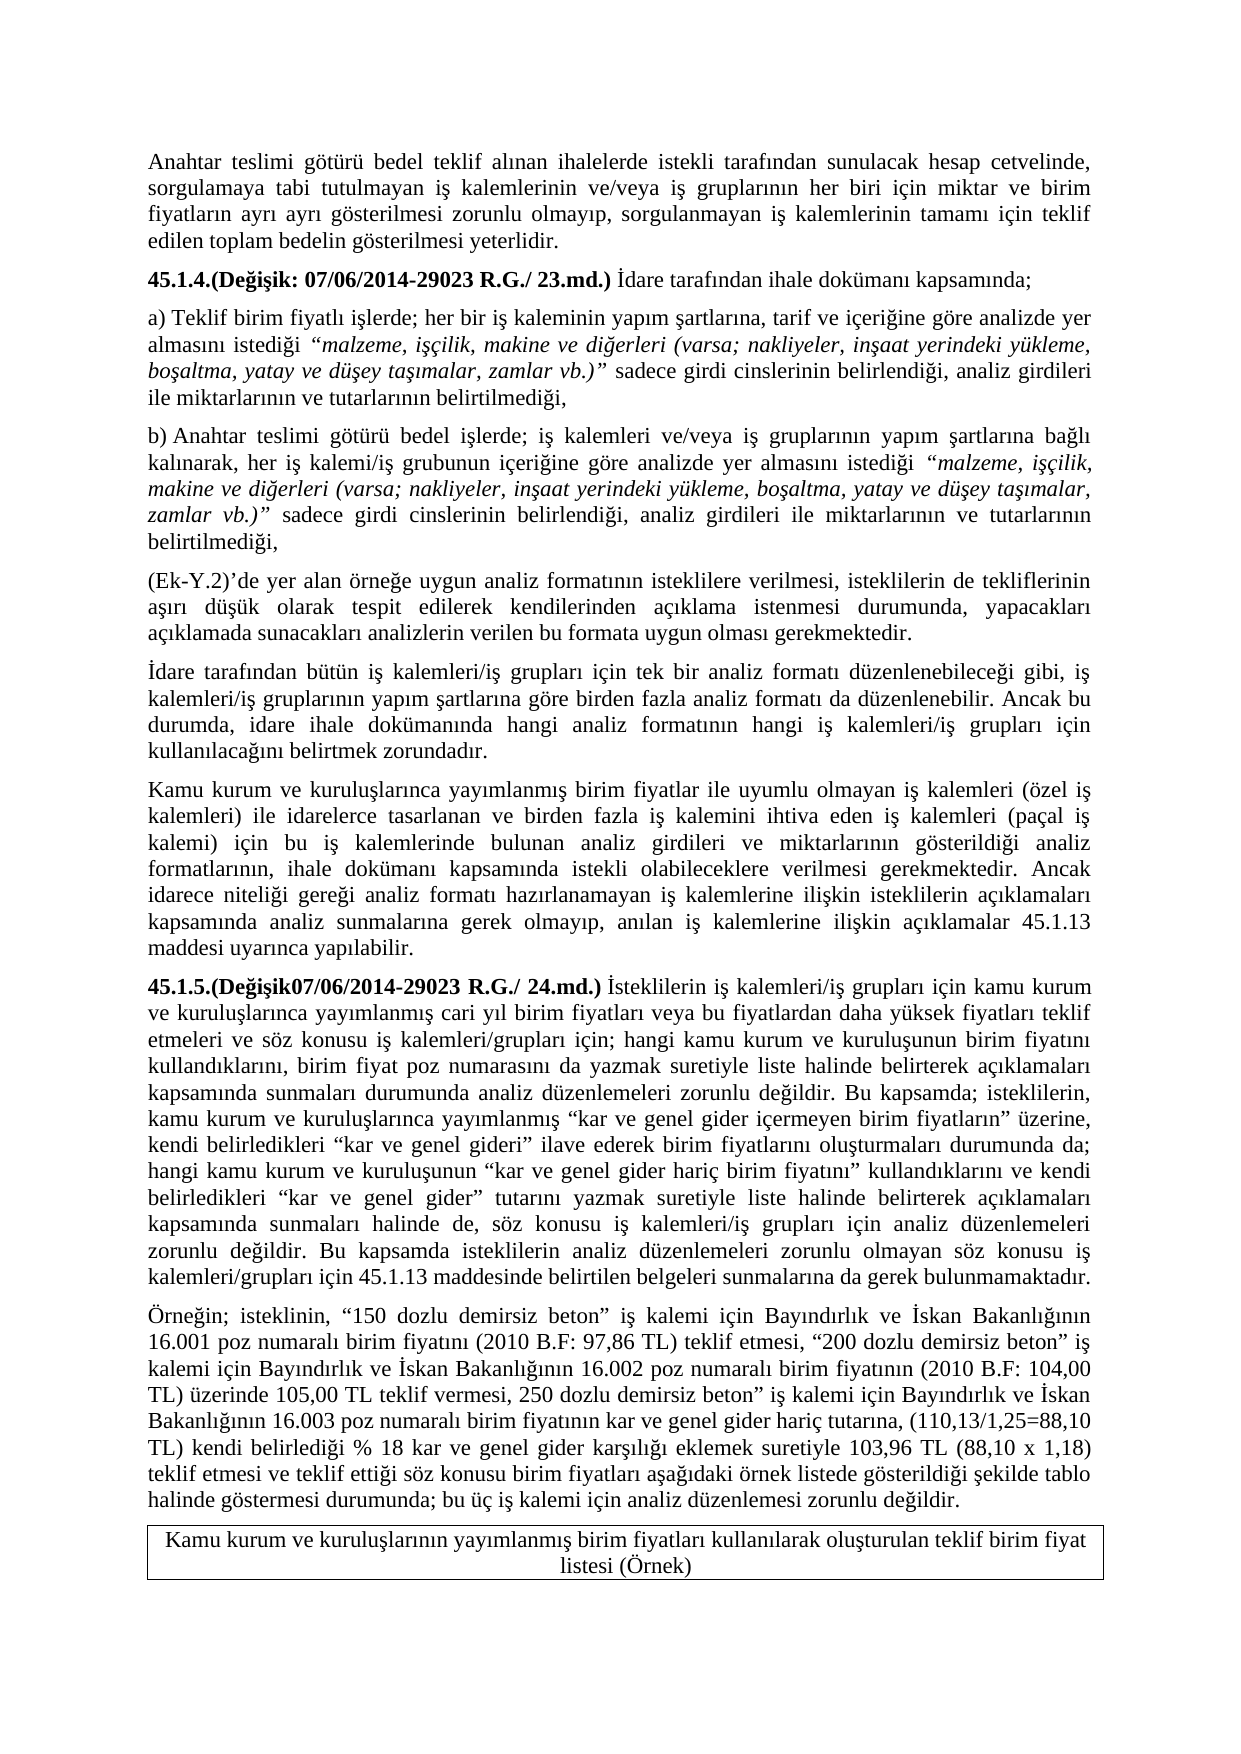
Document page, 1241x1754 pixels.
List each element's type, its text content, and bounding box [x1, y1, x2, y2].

text Örneğin; isteklinin, “150 dozlu demirsiz beton” iş kalemi için Bayındırlık ve İskan Bakanlığının 16.001 poz numaralı birim fiyatını (2010 B.F: 97,86 TL) teklif etmesi, “200 dozlu demirsiz beton” iş kalemi için Bayındırlık ve İskan Bakanlığının 16.002 poz numaralı birim fiyatının (2010 B.F: 104,00 TL) üzerinde 105,00 TL teklif vermesi, 250 dozlu demirsiz beton” iş kalemi için Bayındırlık ve İskan Bakanlığının 16.003 poz numaralı birim fiyatının kar ve genel gider hariç tutarına, (110,13/1,25=88,10 TL) kendi belirlediği % 18 kar ve genel gider karşılığı eklemek suretiyle 103,96 TL (88,10 x 1,18) teklif etmesi ve teklif ettiği söz konusu birim fiyatları aşağıdaki örnek listede gösterildiği şekilde tablo halinde göstermesi durumunda; bu üç iş kalemi için analiz düzenlemesi zorunlu değildir. [148, 1302, 1092, 1513]
text 45.1.5.(Değişik07/06/2014-29023 R.G./ 24.md.) İsteklilerin iş kalemleri/iş grupları için kamu kurum ve kuruluşlarınca yayımlanmış cari yıl birim fiyatları veya bu fiyatlardan daha yüksek fiyatları teklif etmeleri ve söz konusu iş kalemleri/grupları için; hangi kamu kurum ve kuruluşunun birim fiyatını kullandıklarını, birim fiyat poz numarasını da yazmak suretiyle liste halinde belirterek açıklamaları kapsamında sunmaları durumunda analiz düzenlemeleri zorunlu değildir. Bu kapsamda; isteklilerin, kamu kurum ve kuruluşlarınca yayımlanmış “kar ve genel gider içermeyen birim fiyatların” üzerine, kendi belirledikleri “kar ve genel gideri” ilave ederek birim fiyatlarını oluşturmaları durumunda da; hangi kamu kurum ve kuruluşunun “kar ve genel gider hariç birim fiyatını” kullandıklarını ve kendi belirledikleri “kar ve genel gider” tutarını yazmak suretiyle liste halinde belirterek açıklamaları kapsamında sunmaları halinde de, söz konusu iş kalemleri/iş grupları için analiz düzenlemeleri zorunlu değildir. Bu kapsamda isteklilerin analiz düzenlemeleri zorunlu olmayan söz konusu iş kalemleri/grupları için 45.1.13 maddesinde belirtilen belgeleri sunmalarına da gerek bulunmamaktadır. [148, 973, 1092, 1289]
text Anahtar teslimi götürü bedel teklif alınan ihalelerde istekli tarafından sunulacak hesap cetvelinde, sorgulamaya tabi tutulmayan iş kalemlerinin ve/veya iş gruplarının her biri için miktar ve birim fiyatların ayrı ayrı gösterilmesi zorunlu olmayıp, sorgulanmayan iş kalemlerinin tamamı için teklif edilen toplam bedelin gösterilmesi yeterlidir. [148, 148, 1092, 253]
text (Ek-Y.2)’de yer alan örneğe uygun analiz formatının isteklilere verilmesi, isteklilerin de tekliflerinin aşırı düşük olarak tespit edilerek kendilerinden açıklama istenmesi durumunda, yapacakları açıklamada sunacakları analizlerin verilen bu formata uygun olması gerekmektedir. [148, 567, 1092, 646]
text 45.1.4.(Değişik: 07/06/2014-29023 R.G./ 23.md.) İdare tarafından ihale dokümanı kapsamında; [148, 266, 1092, 292]
text a) Teklif birim fiyatlı işlerde; her bir iş kaleminin yapım şartlarına, tarif ve içeriğine göre analizde yer almasını istediği “malzeme, işçilik, makine ve diğerleri (varsa; nakliyeler, inşaat yerindeki yükleme, boşaltma, yatay ve düşey taşımalar, zamlar vb.)” sadece girdi cinslerinin belirlendiği, analiz girdileri ile miktarlarının ve tutarlarının belirtilmediği, [148, 304, 1092, 410]
text b) Anahtar teslimi götürü bedel işlerde; iş kalemleri ve/veya iş gruplarının yapım şartlarına bağlı kalınarak, her iş kalemi/iş grubunun içeriğine göre analizde yer almasını istediği “malzeme, işçilik, makine ve diğerleri (varsa; nakliyeler, inşaat yerindeki yükleme, boşaltma, yatay ve düşey taşımalar, zamlar vb.)” sadece girdi cinslerinin belirlendiği, analiz girdileri ile miktarlarının ve tutarlarının belirtilmediği, [148, 422, 1092, 554]
text Kamu kurum ve kuruluşlarınca yayımlanmış birim fiyatlar ile uyumlu olmayan iş kalemleri (özel iş kalemleri) ile idarelerce tasarlanan ve birden fazla iş kalemini ihtiva eden iş kalemleri (paçal iş kalemi) için bu iş kalemlerinde bulunan analiz girdileri ve miktarlarının gösterildiği analiz formatlarının, ihale dokümanı kapsamında istekli olabileceklere verilmesi gerekmektedir. Ancak idarece niteliği gereği analiz formatı hazırlanamayan iş kalemlerine ilişkin isteklilerin açıklamaları kapsamında analiz sunmalarına gerek olmayıp, anılan iş kalemlerine ilişkin açıklamalar 45.1.13 maddesi uyarınca yapılabilir. [148, 776, 1092, 961]
table_header Kamu kurum ve kuruluşlarının yayımlanmış birim fiyatları kullanılarak oluşturulan teklif birim fiyat listesi (Örnek) [148, 1526, 1103, 1579]
text İdare tarafından bütün iş kalemleri/iş grupları için tek bir analiz formatı düzenlenebileceği gibi, iş kalemleri/iş gruplarının yapım şartlarına göre birden fazla analiz formatı da düzenlenebilir. Ancak bu durumda, idare ihale dokümanında hangi analiz formatının hangi iş kalemleri/iş grupları için kullanılacağını belirtmek zorundadır. [148, 658, 1092, 764]
